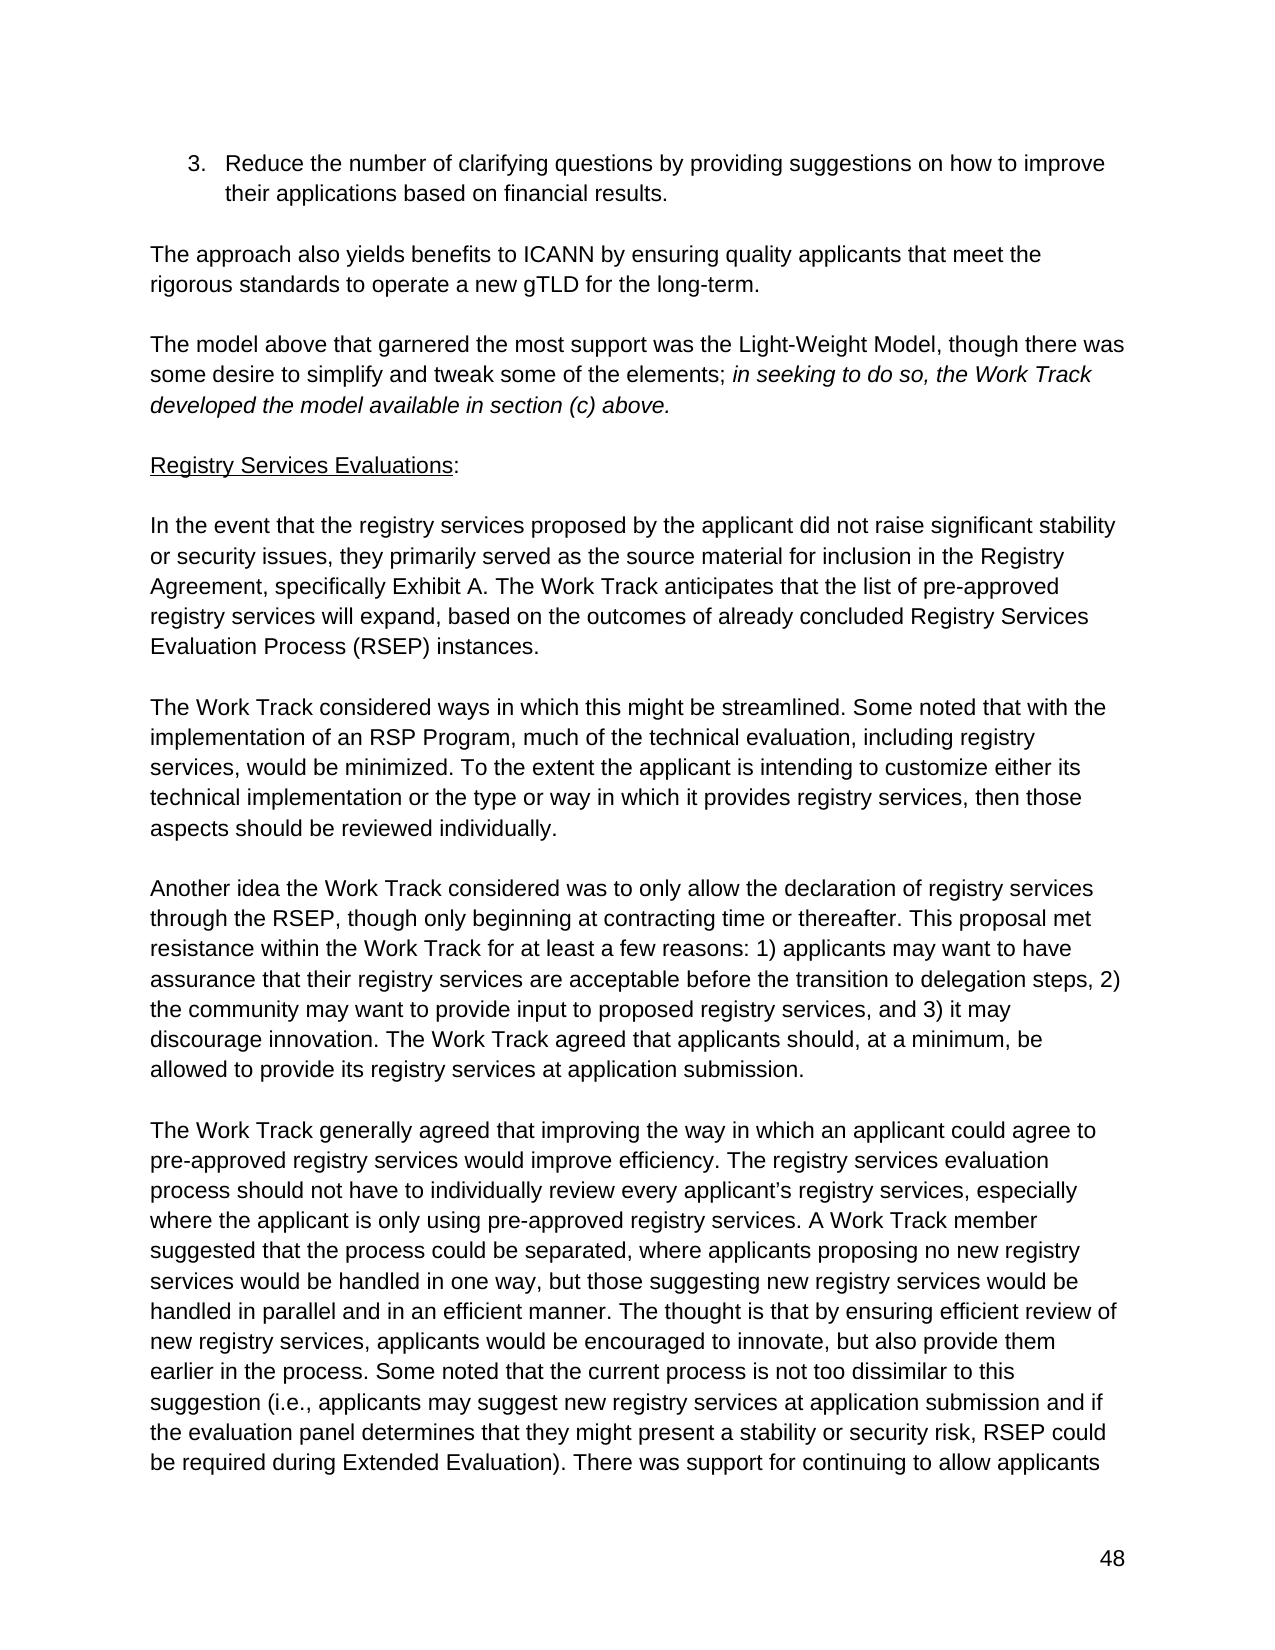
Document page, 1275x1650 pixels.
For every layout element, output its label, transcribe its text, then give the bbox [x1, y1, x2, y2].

text The model above that garnered the most support was the Light-Weight Model, though there was some desire to simplify and tweak some of the elements; in seeking to do so, the Work Track developed the model available in section (c) above. [150, 331, 1125, 418]
text In the event that the registry services proposed by the applicant did not raise significant stability or security issues, they primarily served as the source material for inclusion in the Registry Agreement, specifically Exhibit A. The Work Track anticipates that the list of pre-approved registry services will expand, based on the outcomes of already concluded Registry Services Evaluation Process (RSEP) instances. [150, 512, 1125, 660]
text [150, 1117, 1125, 1475]
text Registry Services Evaluations: [150, 452, 1125, 478]
text The Work Track considered ways in which this might be streamlined. Some noted that with the implementation of an RSP Program, much of the technical evaluation, including registry services, would be minimized. To the extent the applicant is intending to customize either its technical implementation or the type or way in which it provides registry services, then those aspects should be reviewed individually. [150, 694, 1125, 841]
text The approach also yields benefits to ICANN by ensuring quality applicants that meet the rigorous standards to operate a new gTLD for the long-term. [150, 241, 1125, 297]
list Reduce the number of clarifying questions by providing suggestions on how to improve their applications based on financial results. [187, 150, 1125, 207]
text Another idea the Work Track considered was to only allow the declaration of registry services through the RSEP, though only beginning at contracting time or thereafter. This proposal met resistance within the Work Track for at least a few reasons: 1) applicants may want to have assurance that their registry services are acceptable before the transition to delegation steps, 2) the community may want to provide input to proposed registry services, and 3) it may discourage innovation. The Work Track agreed that applicants should, at a minimum, be allowed to provide its registry services at application submission. [150, 875, 1125, 1083]
